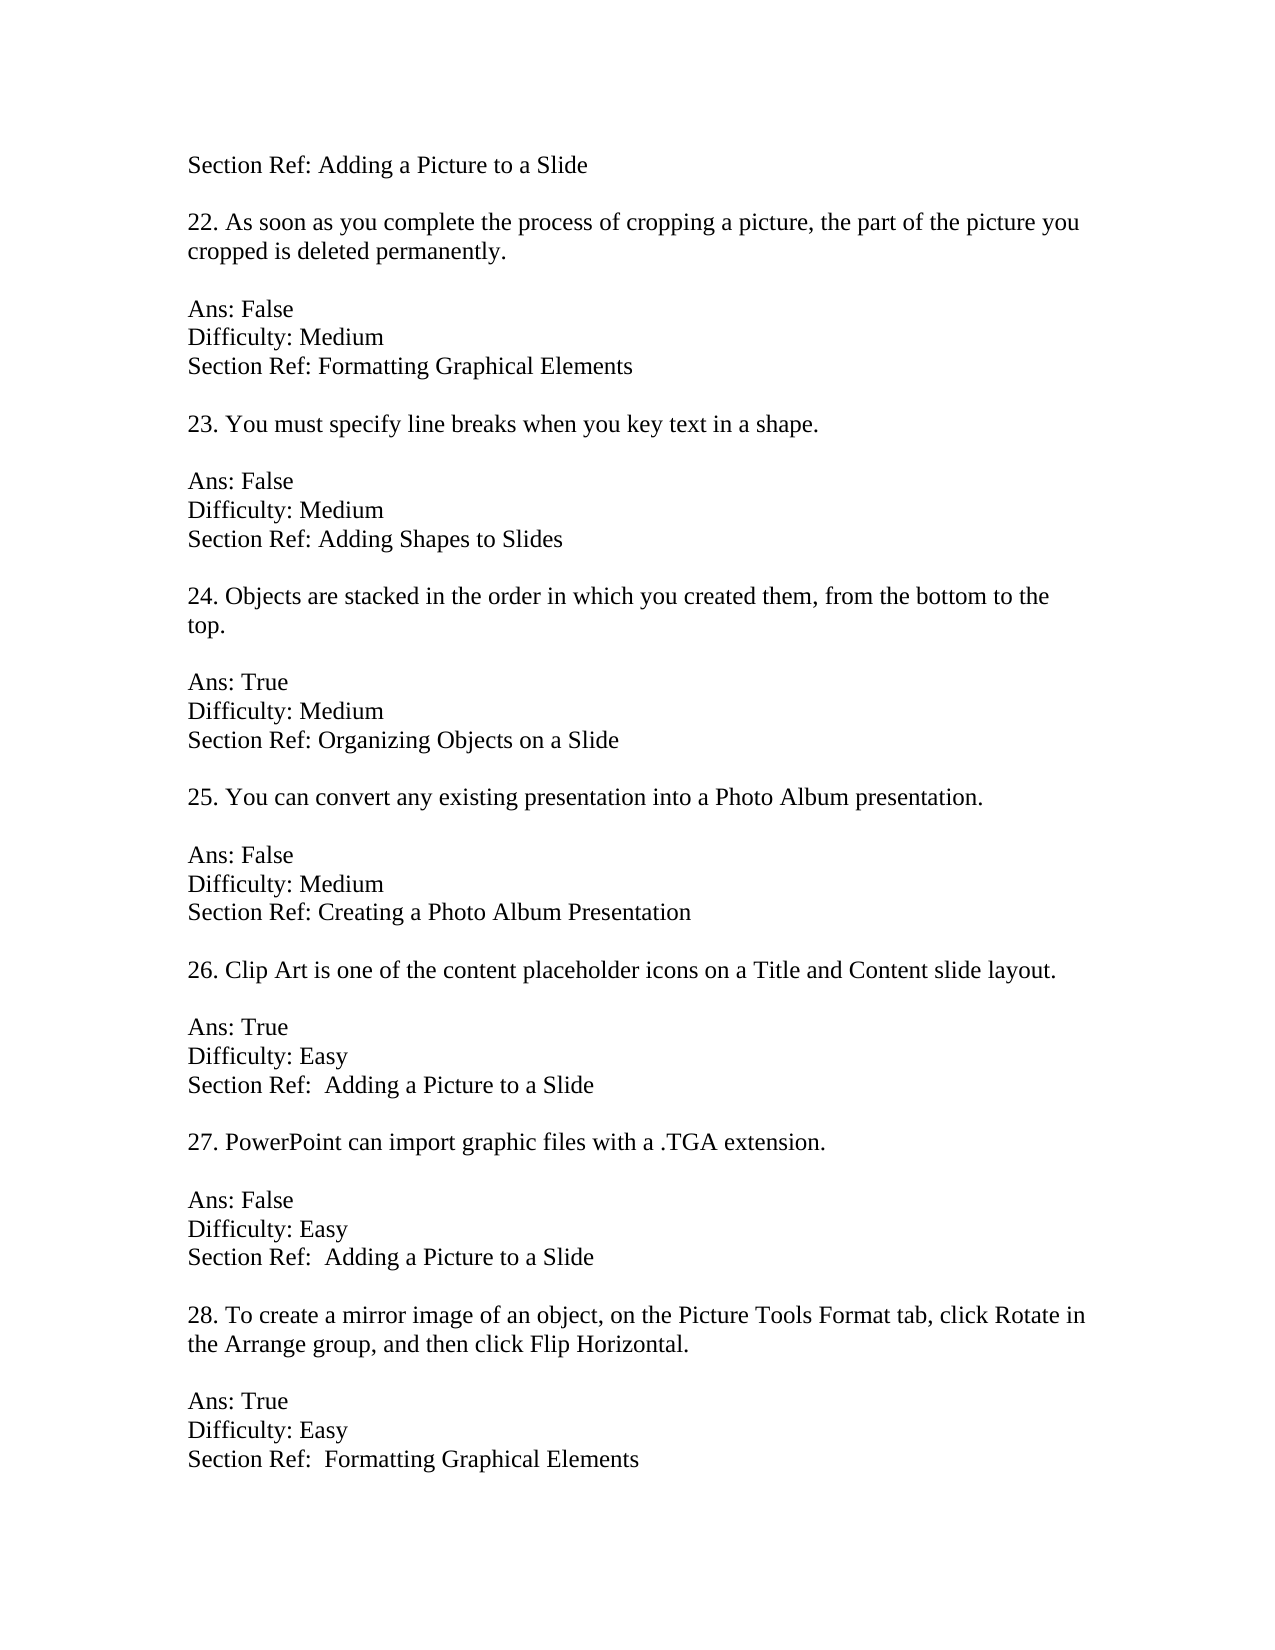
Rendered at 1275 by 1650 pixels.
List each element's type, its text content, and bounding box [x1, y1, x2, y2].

text 27. PowerPoint can import graphic files with a .TGA extension. [187, 1127, 1087, 1156]
text 26. Clip Art is one of the content placeholder icons on a Title and Content slide layout. [187, 955, 1087, 984]
text Difficulty: Medium [187, 322, 1087, 351]
text Ans: True [187, 1386, 1087, 1415]
text Section Ref: Formatting Graphical Elements [187, 351, 1087, 380]
text Ans: True [187, 1012, 1087, 1041]
text Difficulty: Easy [187, 1214, 1087, 1242]
text 22. As soon as you complete the process of cropping a picture, the part of the picture you cropped is deleted permanently. [187, 207, 1087, 265]
text Section Ref: Adding a Picture to a Slide [187, 1242, 1087, 1271]
text Ans: False [187, 840, 1087, 869]
text Difficulty: Easy [187, 1415, 1087, 1444]
text Section Ref: Adding a Picture to a Slide [187, 1070, 1087, 1099]
text 28. To create a mirror image of an object, on the Picture Tools Format tab, click Rotate in the Arrange group, and then click Flip Horizontal. [187, 1300, 1087, 1357]
text 23. You must specify line breaks when you key text in a shape. [187, 409, 1087, 437]
text Difficulty: Medium [187, 696, 1087, 725]
text Ans: True [187, 667, 1087, 696]
text Difficulty: Medium [187, 495, 1087, 524]
text Section Ref: Formatting Graphical Elements [187, 1444, 1087, 1472]
text Section Ref: Organizing Objects on a Slide [187, 725, 1087, 754]
text Section Ref: Creating a Photo Album Presentation [187, 897, 1087, 926]
text Ans: False [187, 1185, 1087, 1214]
text Difficulty: Easy [187, 1041, 1087, 1070]
text Section Ref: Adding a Picture to a Slide [187, 150, 1087, 179]
text Ans: False [187, 466, 1087, 495]
text 25. You can convert any existing presentation into a Photo Album presentation. [187, 782, 1087, 811]
text 24. Objects are stacked in the order in which you created them, from the bottom to the top. [187, 581, 1087, 639]
text Section Ref: Adding Shapes to Slides [187, 524, 1087, 552]
text Difficulty: Medium [187, 869, 1087, 897]
text Ans: False [187, 294, 1087, 322]
